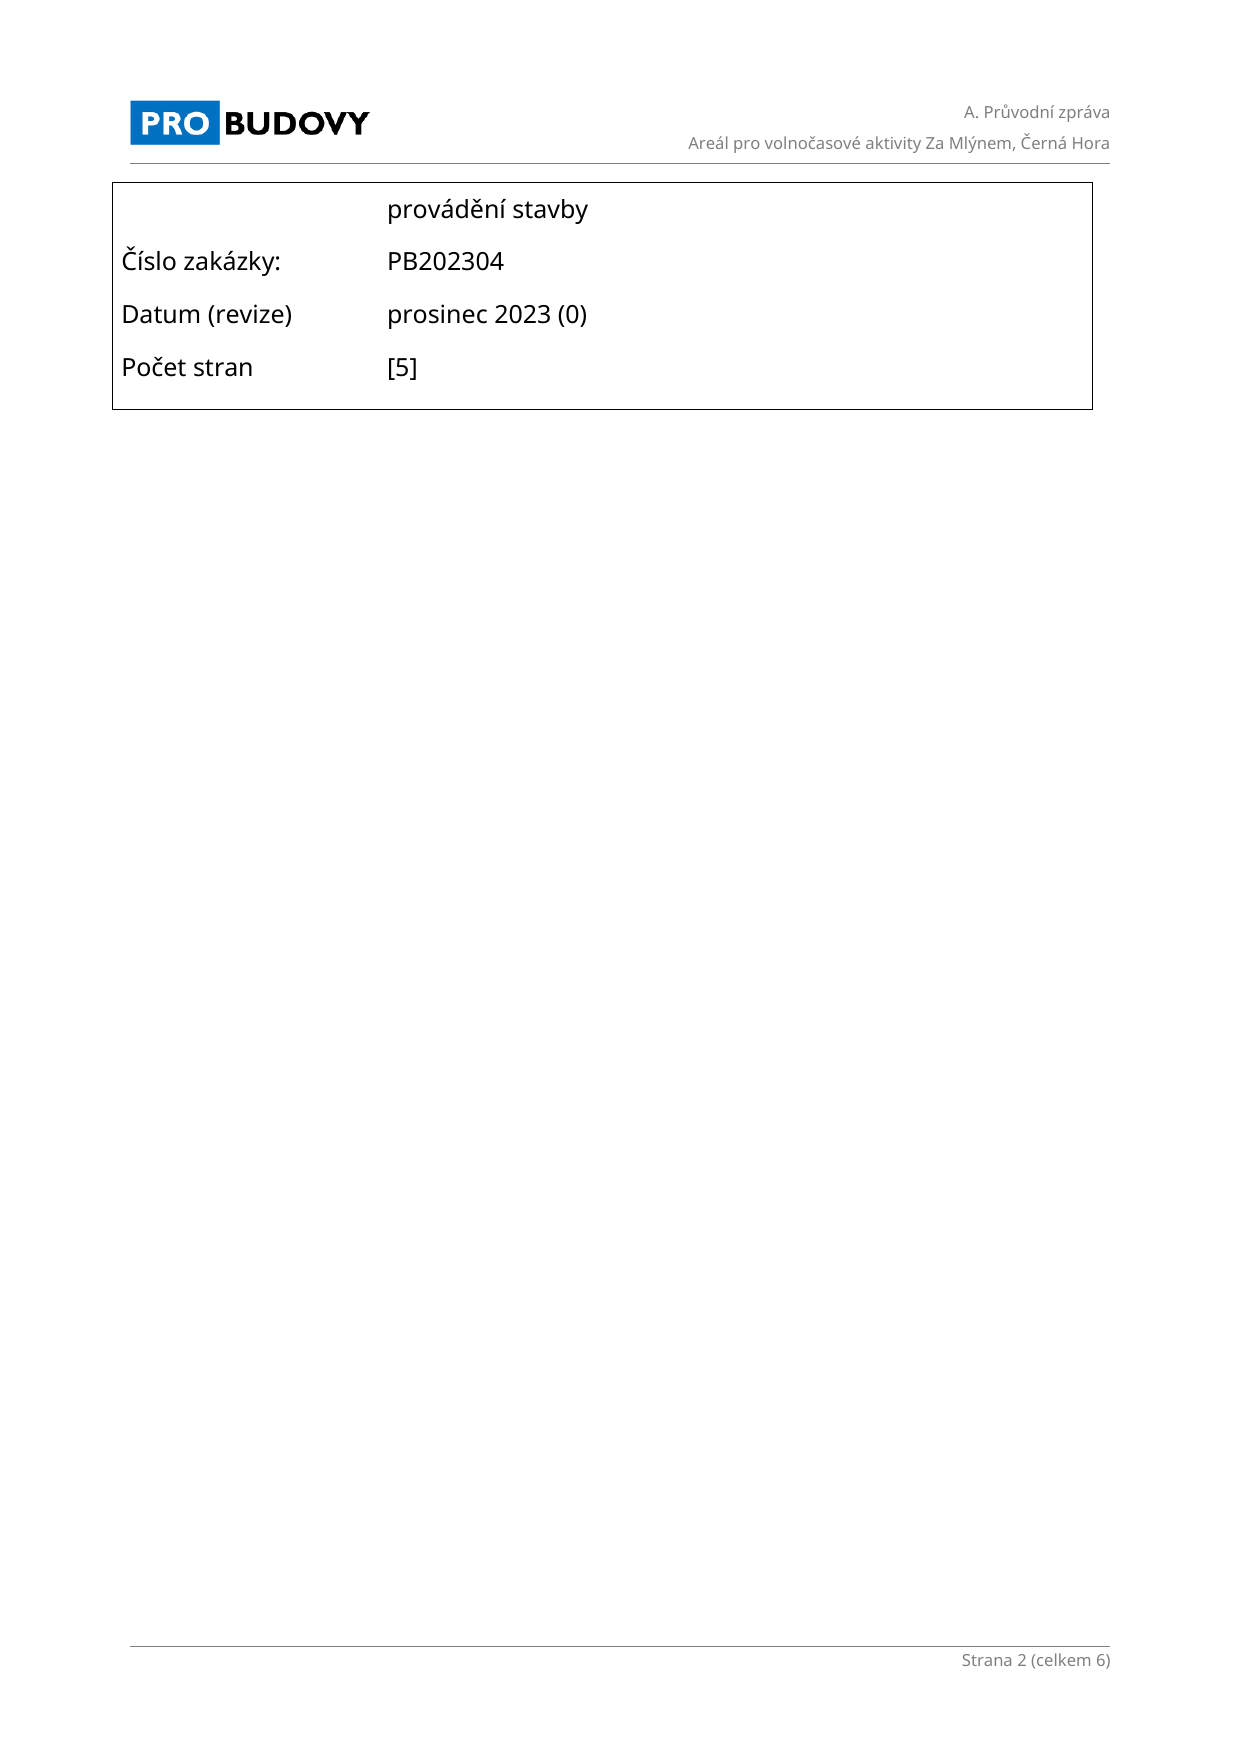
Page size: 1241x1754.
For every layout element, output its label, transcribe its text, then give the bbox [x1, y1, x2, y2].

picture [130, 100, 371, 145]
